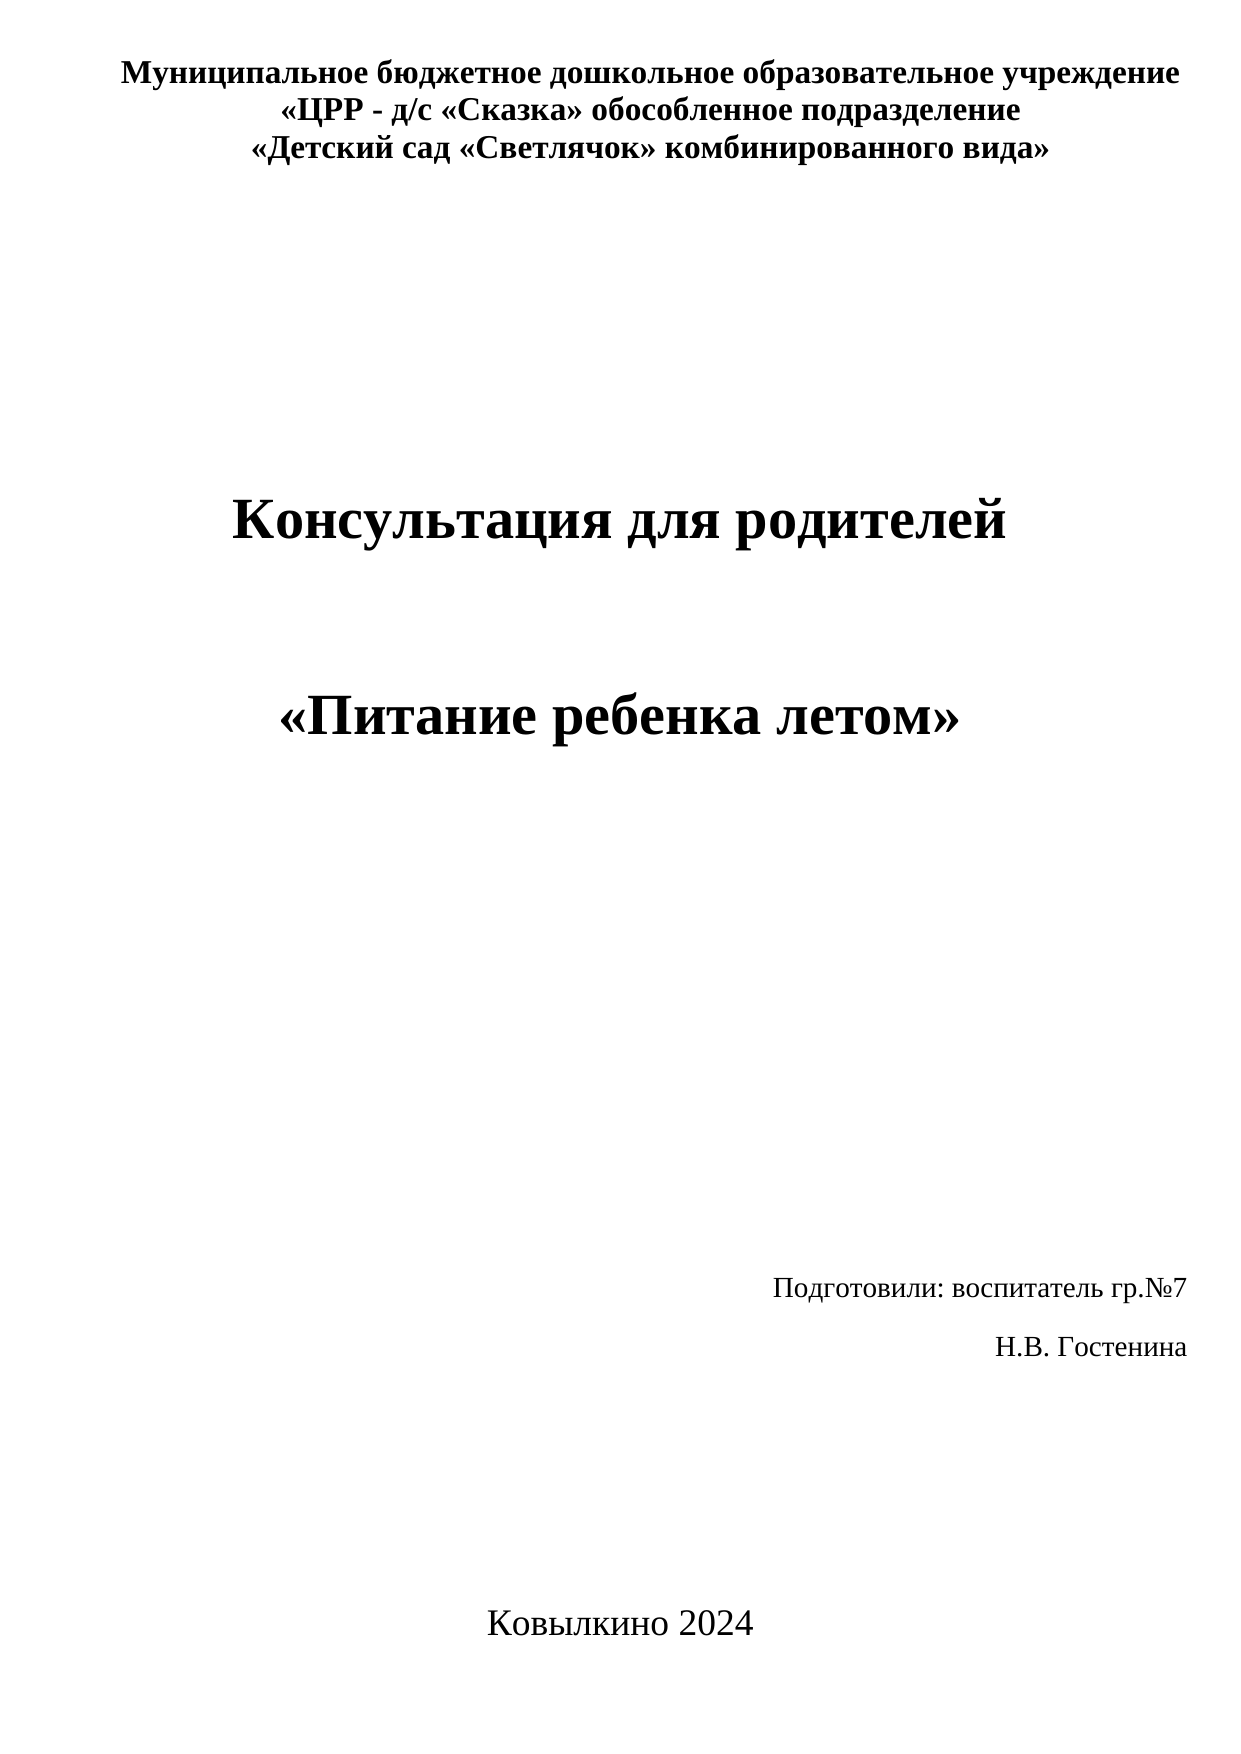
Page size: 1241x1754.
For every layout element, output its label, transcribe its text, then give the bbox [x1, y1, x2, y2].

text Консультация для родителей [53, 484, 1187, 551]
text Подготовили: воспитатель гр.№7 [53, 1270, 1187, 1304]
text Ковылкино 2024 [53, 1600, 1187, 1643]
text «Детский сад «Светлячок» комбинированного вида» [53, 128, 1240, 166]
text «ЦРР - д/с «Сказка» обособленное подразделение [53, 91, 1240, 128]
text Муниципальное бюджетное дошкольное образовательное учреждение [53, 53, 1240, 91]
text «Питание ребенка летом» [53, 679, 1187, 747]
text Н.В. Гостенина [53, 1329, 1187, 1363]
